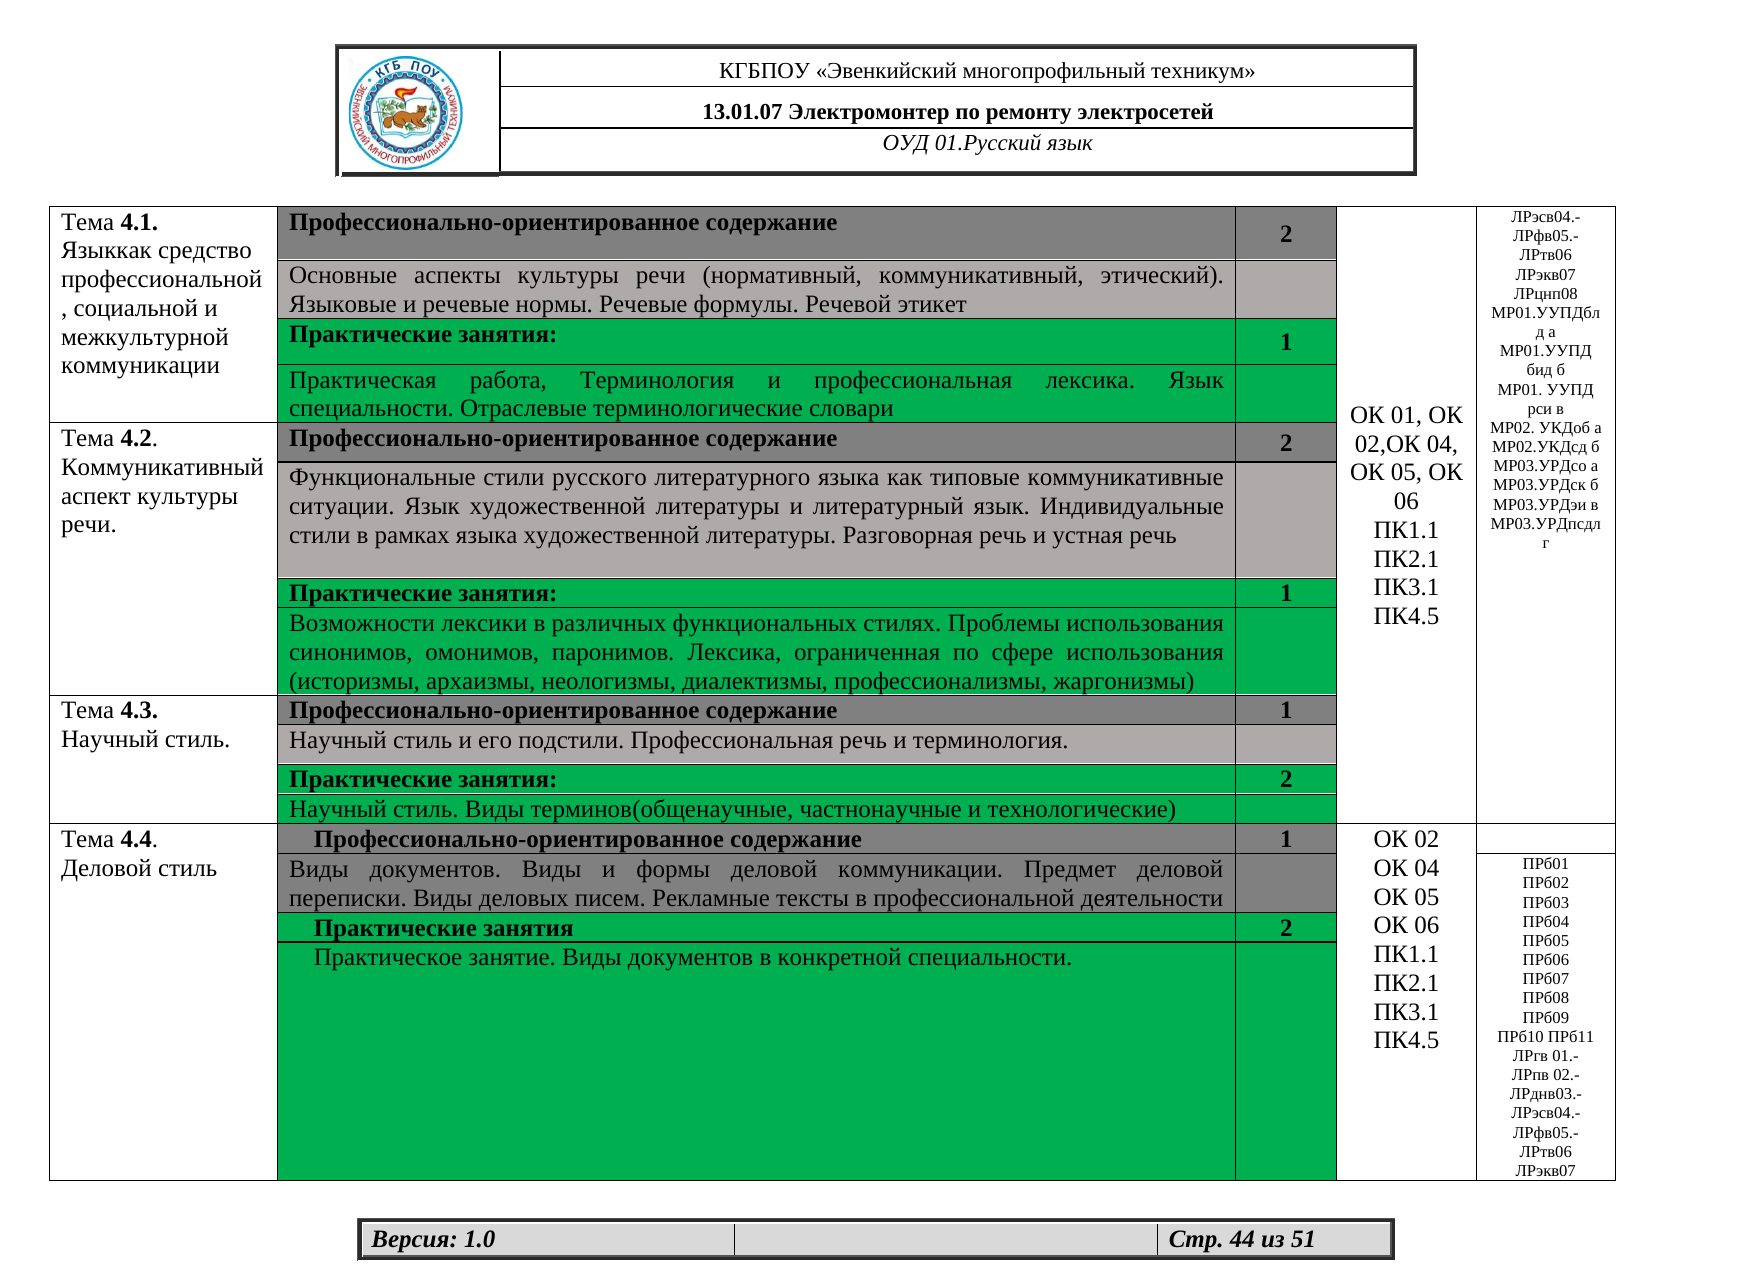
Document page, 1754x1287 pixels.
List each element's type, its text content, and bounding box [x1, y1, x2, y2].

table_cell Возможности лексики в различных функциональных стилях. Проблемы использования синонимов, омонимов, паронимов. Лексика, ограниченная по сфере использования (историзмы, архаизмы, неологизмы, диалектизмы, профессионализмы, жаргонизмы) [278, 608, 1235, 694]
table_cell 2 [1236, 207, 1336, 259]
table_cell 2 [1236, 423, 1336, 461]
table_cell 1 [1236, 824, 1336, 853]
table_cell Научный стиль и его подстили. Профессиональная речь и терминология. [278, 725, 1235, 763]
table_cell Практические занятия [278, 913, 1235, 941]
table_cell [1477, 824, 1615, 853]
table_cell [1236, 463, 1336, 577]
table_cell Профессионально-ориентированное содержание [278, 696, 1235, 724]
table_cell [1236, 795, 1336, 823]
table_cell [1236, 261, 1336, 318]
table_cell Научный стиль. Виды терминов(общенаучные, частнонаучные и технологические) [278, 795, 1235, 823]
table_cell Профессионально-ориентированное содержание [278, 824, 1235, 853]
table_cell [1236, 725, 1336, 763]
table_cell Основные аспекты культуры речи (нормативный, коммуникативный, этический). Языковые и речевые нормы. Речевые формулы. Речевой этикет [278, 261, 1235, 318]
table_cell 2 [1236, 913, 1336, 941]
table_cell Практическое занятие. Виды документов в конкретной специальности. [278, 943, 1235, 1180]
table_cell 1 [1236, 579, 1336, 607]
table_cell ОК 02 ОК 04 ОК 05 ОК 06 ПК1.1 ПК2.1 ПК3.1 ПК4.5 [1337, 824, 1476, 1180]
table_cell Профессионально-ориентированное содержание [278, 423, 1235, 461]
table_cell Тема 4.1. Языккак средство профессиональной, социальной и межкультурной коммуникации [50, 207, 277, 422]
table_cell Тема 4.2. Коммуникативный аспект культуры речи. [50, 423, 277, 694]
table_cell Функциональные стили русского литературного языка как типовые коммуникативные ситуации. Язык художественной литературы и литературный язык. Индивидуальные стили в рамках языка художественной литературы. Разговорная речь и устная речь [278, 463, 1235, 577]
table_cell [1236, 943, 1336, 1180]
table_cell ОК 01, ОК 02,ОК 04, ОК 05, ОК 06 ПК1.1 ПК2.1 ПК3.1 ПК4.5 [1337, 207, 1476, 823]
table_cell Виды документов. Виды и формы деловой коммуникации. Предмет деловой переписки. Виды деловых писем. Рекламные тексты в профессиональной деятельности [278, 854, 1235, 912]
table_cell 2 [1236, 765, 1336, 793]
table_cell 1 [1236, 696, 1336, 724]
table_cell Практические занятия: [278, 319, 1235, 364]
table_cell Тема 4.4. Деловой стиль [50, 824, 277, 1180]
table_cell 1 [1236, 319, 1336, 364]
table_cell [1236, 608, 1336, 694]
table_cell Практические занятия: [278, 579, 1235, 607]
table_cell ПРб01 ПРб02 ПРб03 ПРб04 ПРб05 ПРб06 ПРб07 ПРб08 ПРб09 ПРб10 ПРб11 ЛРгв 01.- ЛРпв 02.- ЛРднв03.- ЛРэсв04.- ЛРфв05.- ЛРтв06 ЛРэкв07 ЛРцнп08 МР01.УУПДблд а МР01.УУПД бид б МР01. УУПД рси в МР02. УКДоб а МР02.УКДсд б МР03.УРДсо а МР03.УРДск б МР03.УРДэи в МР03.УРДпсдл г [1477, 854, 1615, 1180]
table_cell Практическая работа, Терминология и профессиональная лексика. Язык специальности. Отраслевые терминологические словари [278, 365, 1235, 422]
table_cell [1236, 365, 1336, 422]
table_cell Тема 4.3. Научный стиль. [50, 696, 277, 823]
table_cell [1236, 854, 1336, 912]
table_cell Профессионально-ориентированное содержание [278, 207, 1235, 259]
table_cell Практические занятия: [278, 765, 1235, 793]
picture [348, 56, 463, 171]
